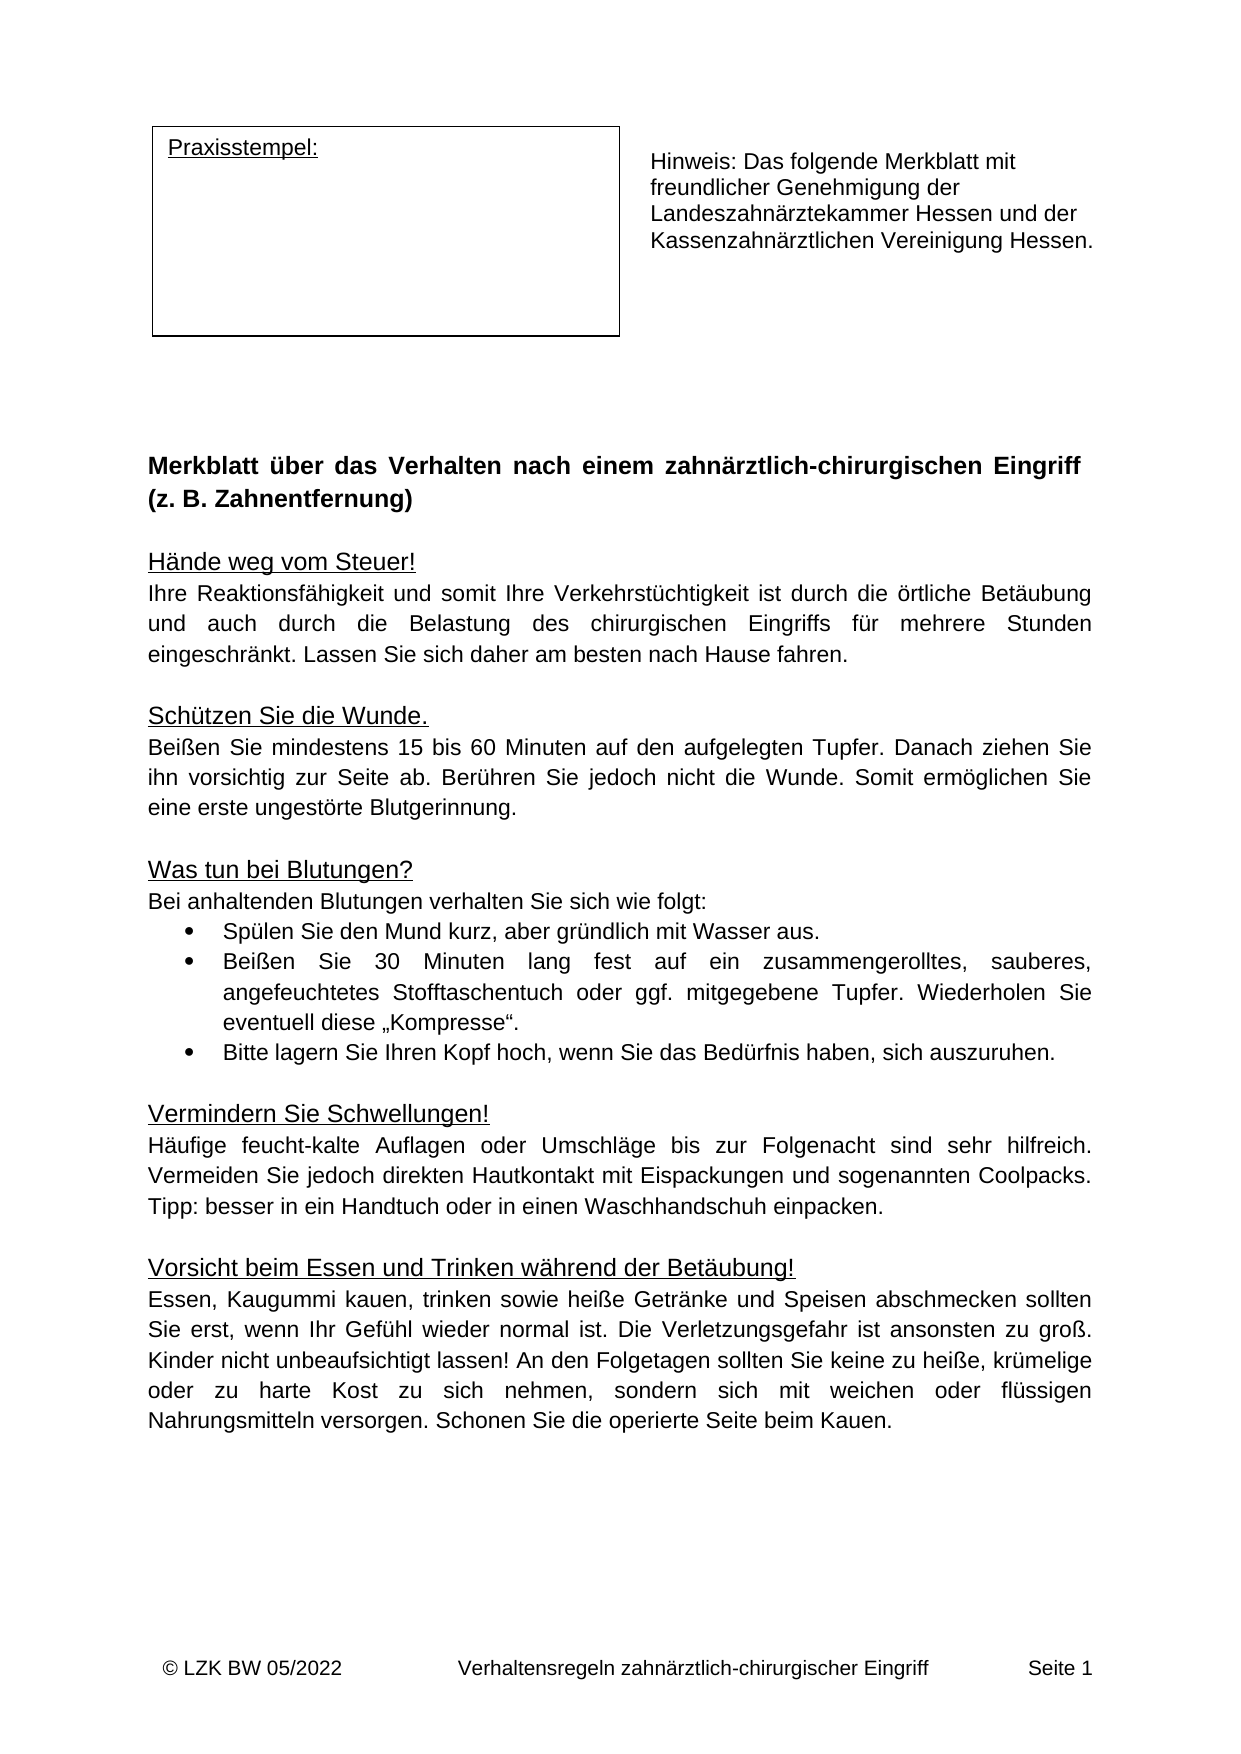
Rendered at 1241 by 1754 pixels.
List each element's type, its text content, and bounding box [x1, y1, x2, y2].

text Beißen Sie mindestens 15 bis 60 Minuten auf den aufgelegten Tupfer. Danach ziehen Sie ihn vorsichtig zur Seite ab. Berühren Sie jedoch nicht die Wunde. Somit ermöglichen Sie eine erste ungestörte Blutgerinnung. [148, 734, 1093, 821]
list Beißen Sie 30 Minuten lang fest auf ein zusammengerolltes, sauberes, angefeuchtetes Stofftaschentuch oder ggf. mitgegebene Tupfer. Wiederholen Sie eventuell diese „Kompresse“. [185, 948, 1093, 1035]
list Bitte lagern Sie Ihren Kopf hoch, wenn Sie das Bedürfnis haben, sich auszuruhen. [185, 1039, 1093, 1065]
text Vorsicht beim Essen und Trinken während der Betäubung! [148, 1253, 1093, 1282]
list Spülen Sie den Mund kurz, aber gründlich mit Wasser aus. [185, 918, 1093, 944]
text Hinweis: Das folgende Merkblatt mit freundlicher Genehmigung der Landeszahnärztekammer Hessen und der Kassenzahnärztlichen Vereinigung Hessen. [650, 148, 1107, 253]
text Hände weg vom Steuer! [148, 547, 1093, 576]
text Häufige feucht-kalte Auflagen oder Umschläge bis zur Folgenacht sind sehr hilfreich. Vermeiden Sie jedoch direkten Hautkontakt mit Eispackungen und sogenannten Coolpacks. Tipp: besser in ein Handtuch oder in einen Waschhandschuh einpacken. [148, 1132, 1093, 1219]
text Schützen Sie die Wunde. [148, 701, 1093, 730]
text Ihre Reaktionsfähigkeit und somit Ihre Verkehrstüchtigkeit ist durch die örtliche Betäubung und auch durch die Belastung des chirurgischen Eingriffs für mehrere Stunden eingeschränkt. Lassen Sie sich daher am besten nach Hause fahren. [148, 580, 1093, 667]
text Merkblatt über das Verhalten nach einem zahnärztlich-chirurgischen Eingriff (z. B. Zahnentfernung) [148, 451, 1093, 513]
text Bei anhaltenden Blutungen verhalten Sie sich wie folgt: [148, 888, 1093, 914]
text Vermindern Sie Schwellungen! [148, 1099, 1093, 1128]
text Was tun bei Blutungen? [148, 855, 1093, 883]
text Essen, Kaugummi kauen, trinken sowie heiße Getränke und Speisen abschmecken sollten Sie erst, wenn Ihr Gefühl wieder normal ist. Die Verletzungsgefahr ist ansonsten zu groß. Kinder nicht unbeaufsichtigt lassen! An den Folgetagen sollten Sie keine zu heiße, krümelige oder zu harte Kost zu sich nehmen, sondern sich mit weichen oder flüssigen Nahrungsmitteln versorgen. Schonen Sie die operierte Seite beim Kauen. [148, 1286, 1093, 1433]
